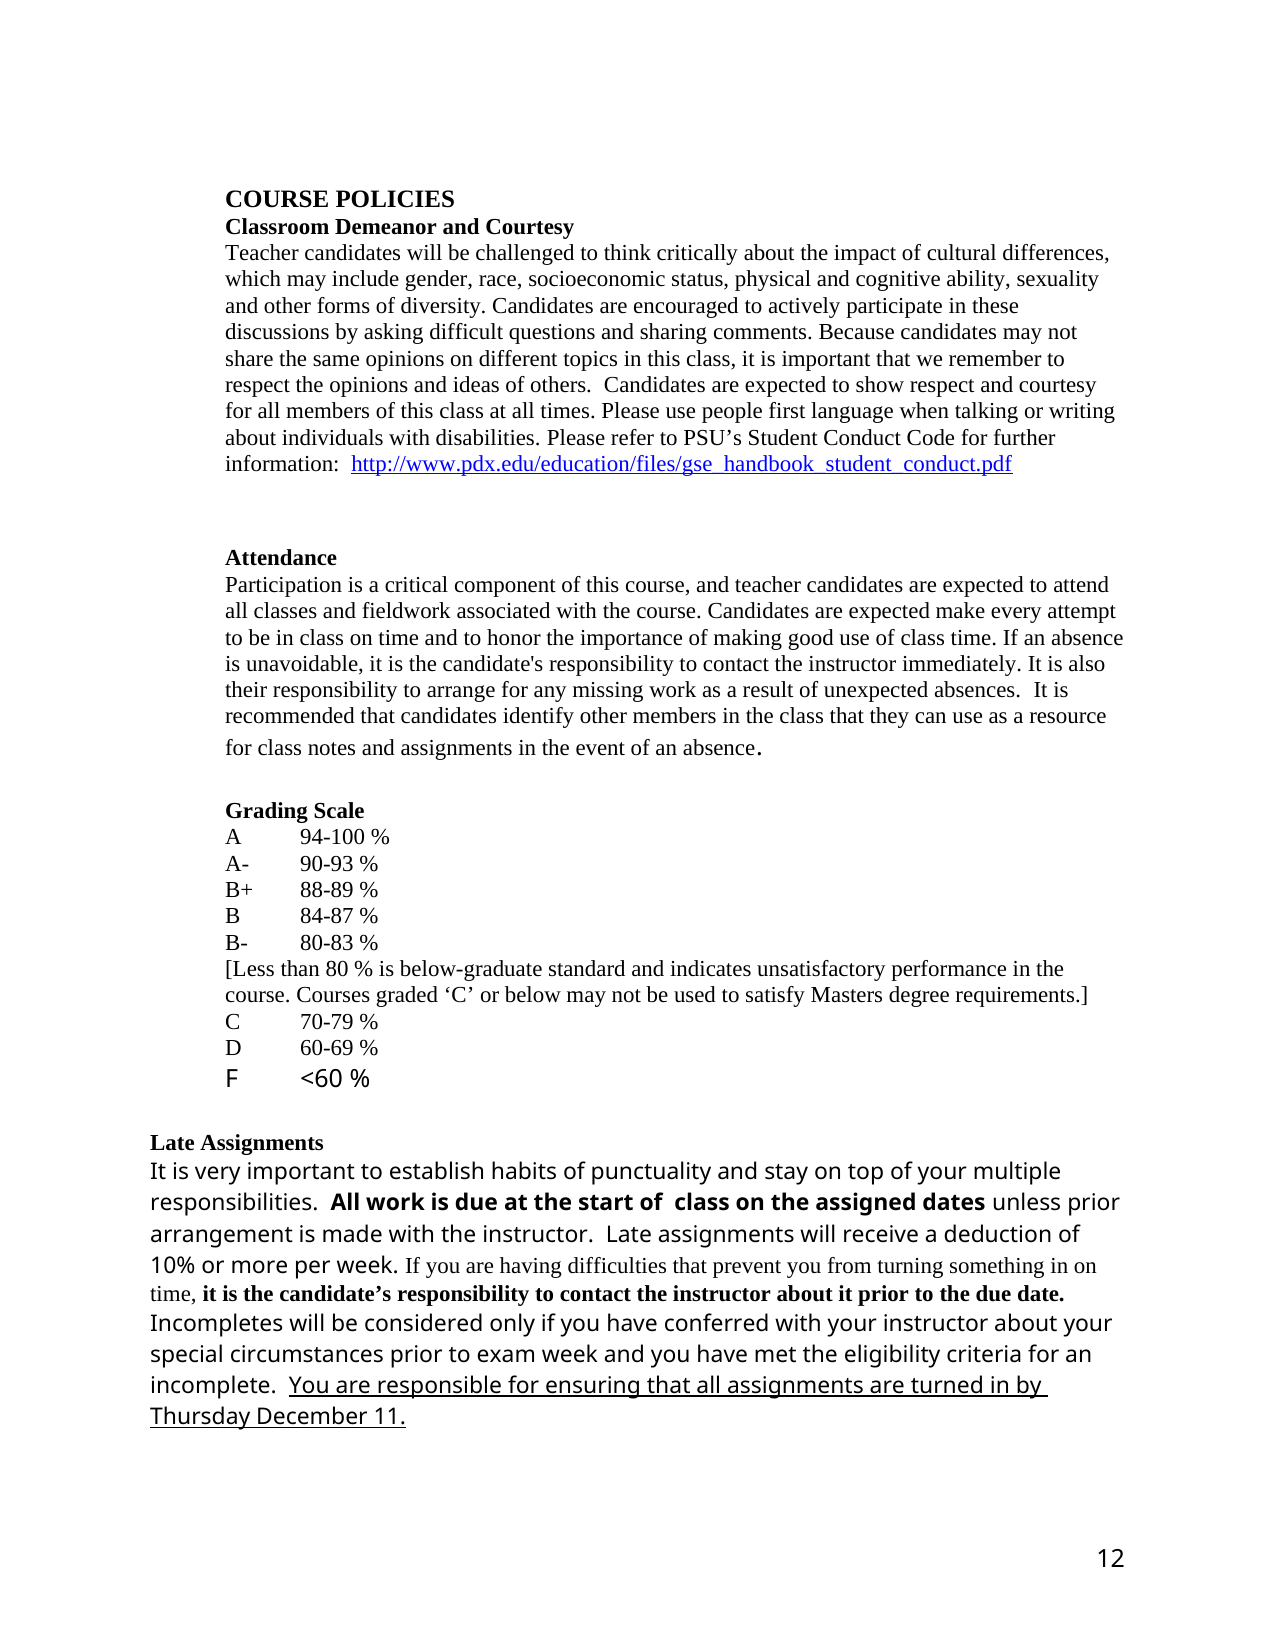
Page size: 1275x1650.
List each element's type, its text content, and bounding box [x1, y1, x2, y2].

text COURSE POLICIES [225, 184, 1125, 213]
text Late Assignments [150, 1129, 1125, 1155]
text Attendance [225, 544, 1125, 571]
text Grading Scale [225, 797, 1125, 823]
text A 94-100 % [225, 823, 1125, 850]
text Classroom Demeanor and Courtesy [225, 213, 1125, 239]
text B- 80-83 % [225, 929, 1125, 955]
text B 84-87 % [225, 902, 1125, 929]
text D 60-69 % [225, 1034, 1125, 1061]
text C 70-79 % [225, 1008, 1125, 1034]
text Teacher candidates will be challenged to think critically about the impact of cultural differences, which may include gender, race, socioeconomic status, physical and cognitive ability, sexuality and other forms of diversity. Candidates are encouraged to actively participate in these discussions by asking difficult questions and sharing comments. Because candidates may not share the same opinions on different topics in this class, it is important that we remember to respect the opinions and ideas of others. Candidates are expected to show respect and courtesy for all members of this class at all times. Please use people first language when talking or writing about individuals with disabilities. Please refer to PSU’s Student Conduct Code for further information: http://www.pdx.edu/education/files/gse_handbook_student_conduct.pdf [225, 239, 1125, 476]
text Participation is a critical component of this course, and teacher candidates are expected to attend all classes and fieldwork associated with the course. Candidates are expected make every attempt to be in class on time and to honor the importance of making good use of class time. If an absence is unavoidable, it is the candidate's responsibility to contact the instructor immediately. It is also their responsibility to arrange for any missing work as a result of unexpected absences. It is recommended that candidates identify other members in the class that they can use as a resource for class notes and assignments in the event of an absence. [225, 571, 1125, 763]
text [Less than 80 % is below-graduate standard and indicates unsatisfactory performance in the course. Courses graded ‘C’ or below may not be used to satisfy Masters degree requirements.] [225, 955, 1125, 1008]
text It is very important to establish habits of punctuality and stay on top of your multiple responsibilities. All work is due at the start of class on the assigned dates unless prior arrangement is made with the instructor. Late assignments will receive a deduction of 10% or more per week. If you are having difficulties that prevent you from turning something in on time, it is the candidate’s responsibility to contact the instructor about it prior to the due date. Incompletes will be considered only if you have conferred with your instructor about your special circumstances prior to exam week and you have met the eligibility criteria for an incomplete. You are responsible for ensuring that all assignments are turned in by Thursday December 11. [150, 1155, 1125, 1431]
text F <60 % [225, 1061, 1125, 1095]
text A- 90-93 % [225, 850, 1125, 876]
text B+ 88-89 % [225, 876, 1125, 902]
